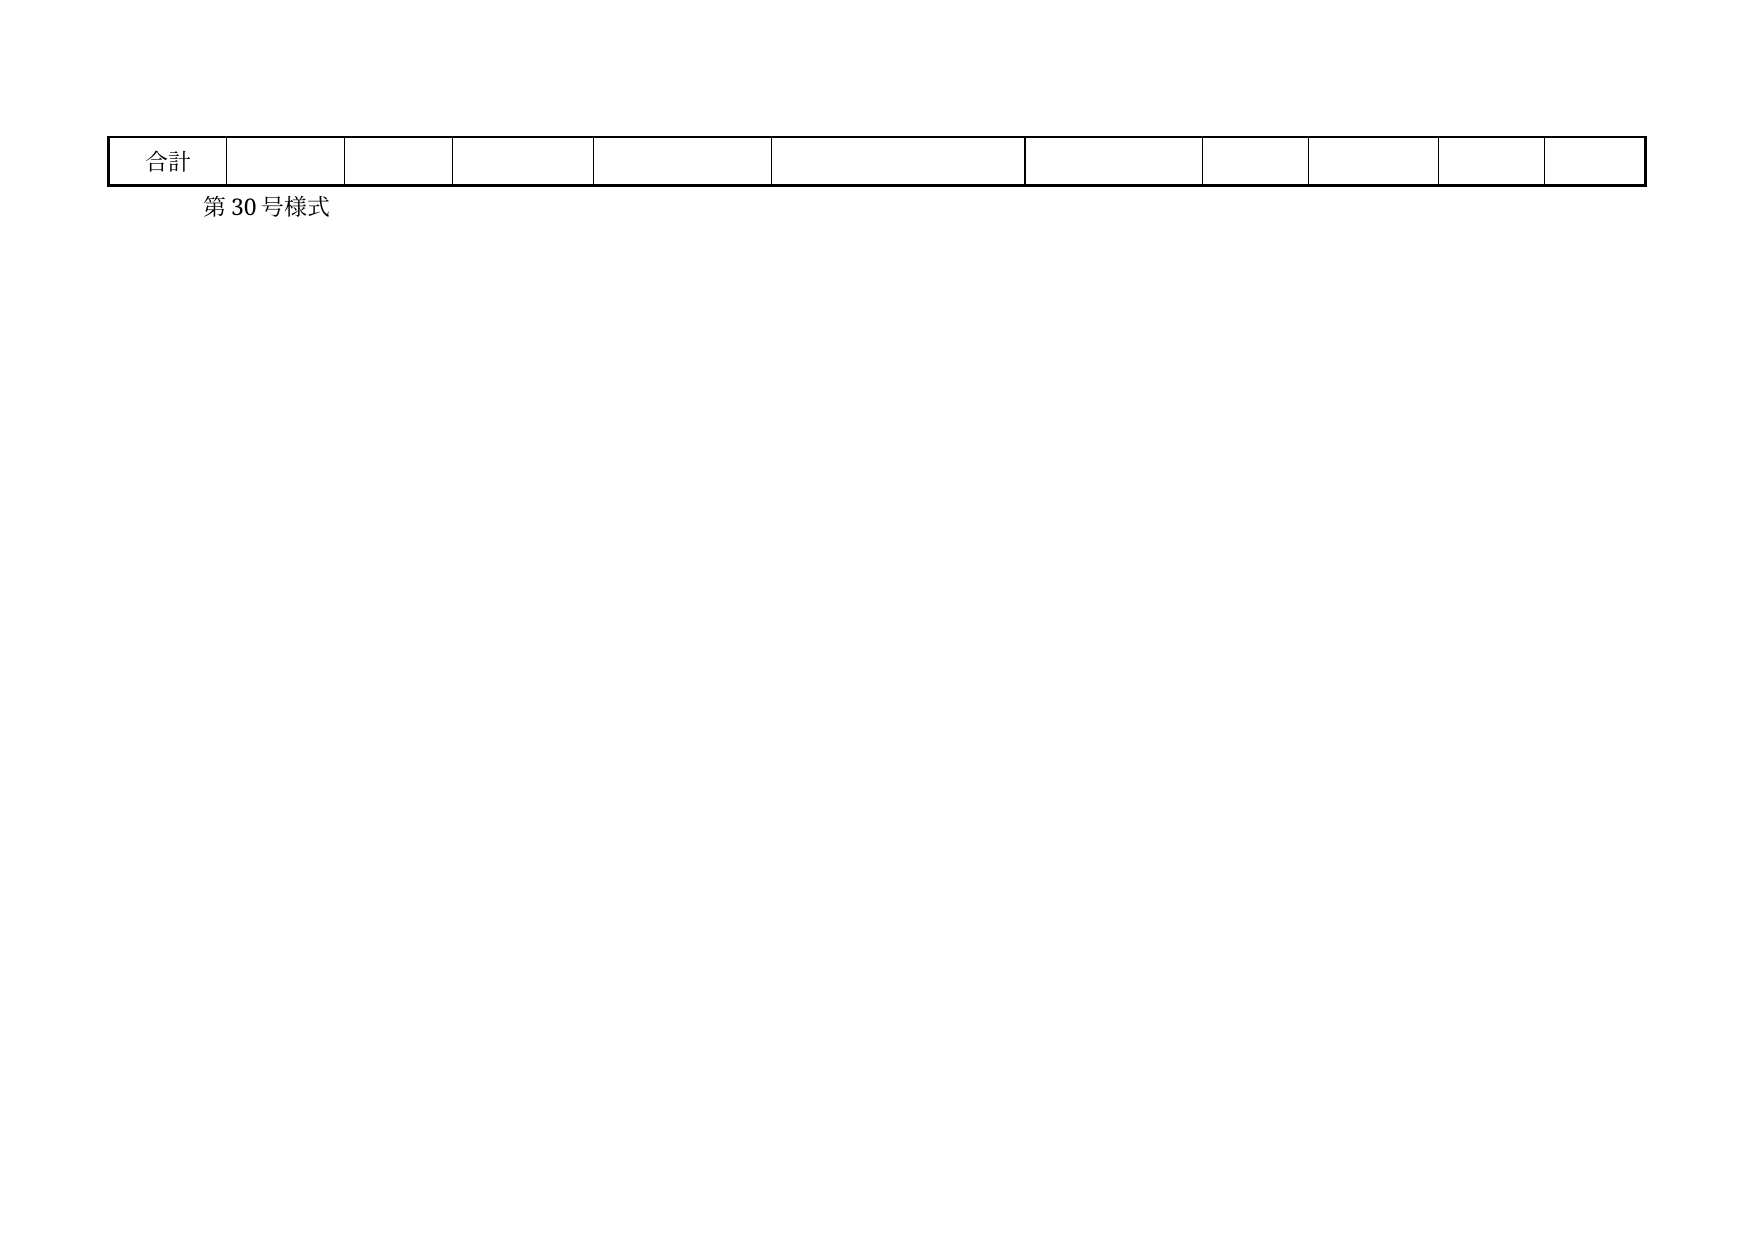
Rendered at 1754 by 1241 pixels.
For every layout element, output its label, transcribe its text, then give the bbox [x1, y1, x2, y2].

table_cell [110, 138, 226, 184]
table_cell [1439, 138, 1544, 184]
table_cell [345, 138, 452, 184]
text 第30号様式 [89, 187, 1665, 224]
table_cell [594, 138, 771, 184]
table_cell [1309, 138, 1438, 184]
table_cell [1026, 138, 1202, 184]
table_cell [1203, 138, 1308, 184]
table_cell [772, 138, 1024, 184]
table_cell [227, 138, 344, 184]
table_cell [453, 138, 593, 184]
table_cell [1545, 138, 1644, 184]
